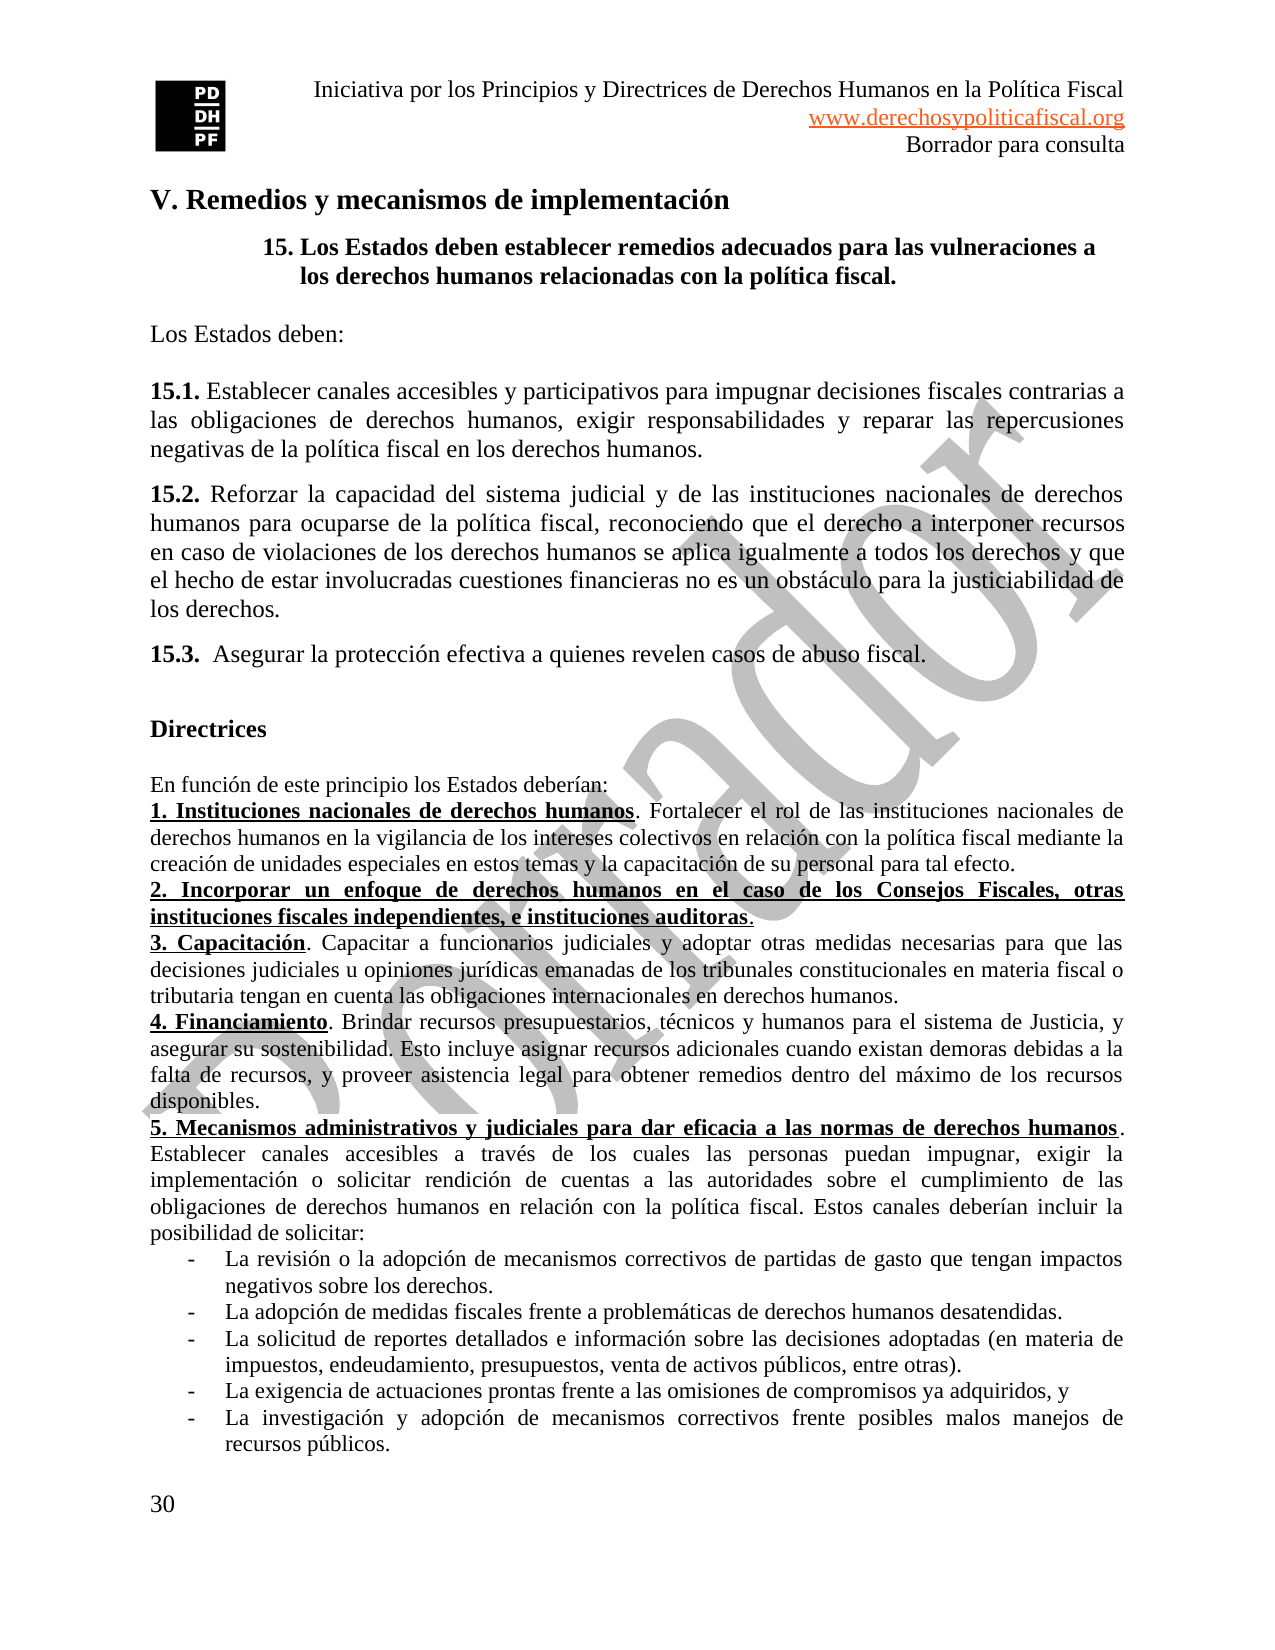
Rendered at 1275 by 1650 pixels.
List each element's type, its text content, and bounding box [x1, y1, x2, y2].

text En función de este principio los Estados deberían: [150, 771, 1125, 797]
text 5. Mecanismos administrativos y judiciales para dar eficacia a las normas de derechos humanos. Establecer canales accesibles a través de los cuales las personas puedan impugnar, exigir la implementación o solicitar rendición de cuentas a las autoridades sobre el cumplimiento de las obligaciones de derechos humanos en relación con la política fiscal. Estos canales deberían incluir la posibilidad de solicitar: [150, 1114, 1125, 1246]
list La revisión o la adopción de mecanismos correctivos de partidas de gasto que tengan impactos negativos sobre los derechos. [187, 1246, 1125, 1298]
list 15.1. Establecer canales accesibles y participativos para impugnar decisiones fiscales contrarias a las obligaciones de derechos humanos, exigir responsabilidades y reparar las repercusiones negativas de la política fiscal en los derechos humanos. [150, 376, 1125, 462]
list La exigencia de actuaciones prontas frente a las omisiones de compromisos ya adquiridos, y [187, 1377, 1125, 1404]
text V. Remedios y mecanismos de implementación [150, 182, 1125, 216]
text 15.2. Reforzar la capacidad del sistema judicial y de las instituciones nacionales de derechos humanos para ocuparse de la política fiscal, reconociendo que el derecho a interponer recursos en caso de violaciones de los derechos humanos se aplica igualmente a todos los derechos y que el hecho de estar involucradas cuestiones financieras no es un obstáculo para la justiciabilidad de los derechos. [150, 479, 1125, 623]
text Directrices [150, 714, 1125, 742]
list Los Estados deben: [150, 319, 1125, 347]
text 4. Financiamiento. Brindar recursos presupuestarios, técnicos y humanos para el sistema de Justicia, y asegurar su sostenibilidad. Esto incluye asignar recursos adicionales cuando existan demoras debidas a la falta de recursos, y proveer asistencia legal para obtener remedios dentro del máximo de los recursos disponibles. [150, 1008, 1125, 1114]
list Los Estados deben establecer remedios adecuados para las vulneraciones a los derechos humanos relacionadas con la política fiscal. [262, 232, 1125, 290]
text 2. Incorporar un enfoque de derechos humanos en el caso de los Consejos Fiscales, otras instituciones fiscales independientes, e instituciones auditoras. [150, 901, 1125, 929]
list La solicitud de reportes detallados e información sobre las decisiones adoptadas (en materia de impuestos, endeudamiento, presupuestos, venta de activos públicos, entre otras). [187, 1324, 1125, 1377]
text 3. Capacitación. Capacitar a funcionarios judiciales y adoptar otras medidas necesarias para que las decisiones judiciales u opiniones jurídicas emanadas de los tribunales constitucionales en materia fiscal o tributaria tengan en cuenta las obligaciones internacionales en derechos humanos. [150, 929, 1125, 1008]
text 15.3. Asegurar la protección efectiva a quienes revelen casos de abuso fiscal. [150, 639, 1125, 668]
list La investigación y adopción de mecanismos correctivos frente posibles malos manejos de recursos públicos. [187, 1404, 1125, 1456]
text 2. Incorporar un enfoque de derechos humanos en el caso de los Consejos Fiscales, otras instituciones fiscales independientes, e instituciones auditoras. [150, 877, 1125, 899]
text 1. Instituciones nacionales de derechos humanos. Fortalecer el rol de las instituciones nacionales de derechos humanos en la vigilancia de los intereses colectivos en relación con la política fiscal mediante la creación de unidades especiales en estos temas y la capacitación de su personal para tal efecto. [150, 797, 1125, 877]
picture [150, 75, 231, 157]
list La adopción de medidas fiscales frente a problemáticas de derechos humanos desatendidas. [187, 1298, 1125, 1324]
